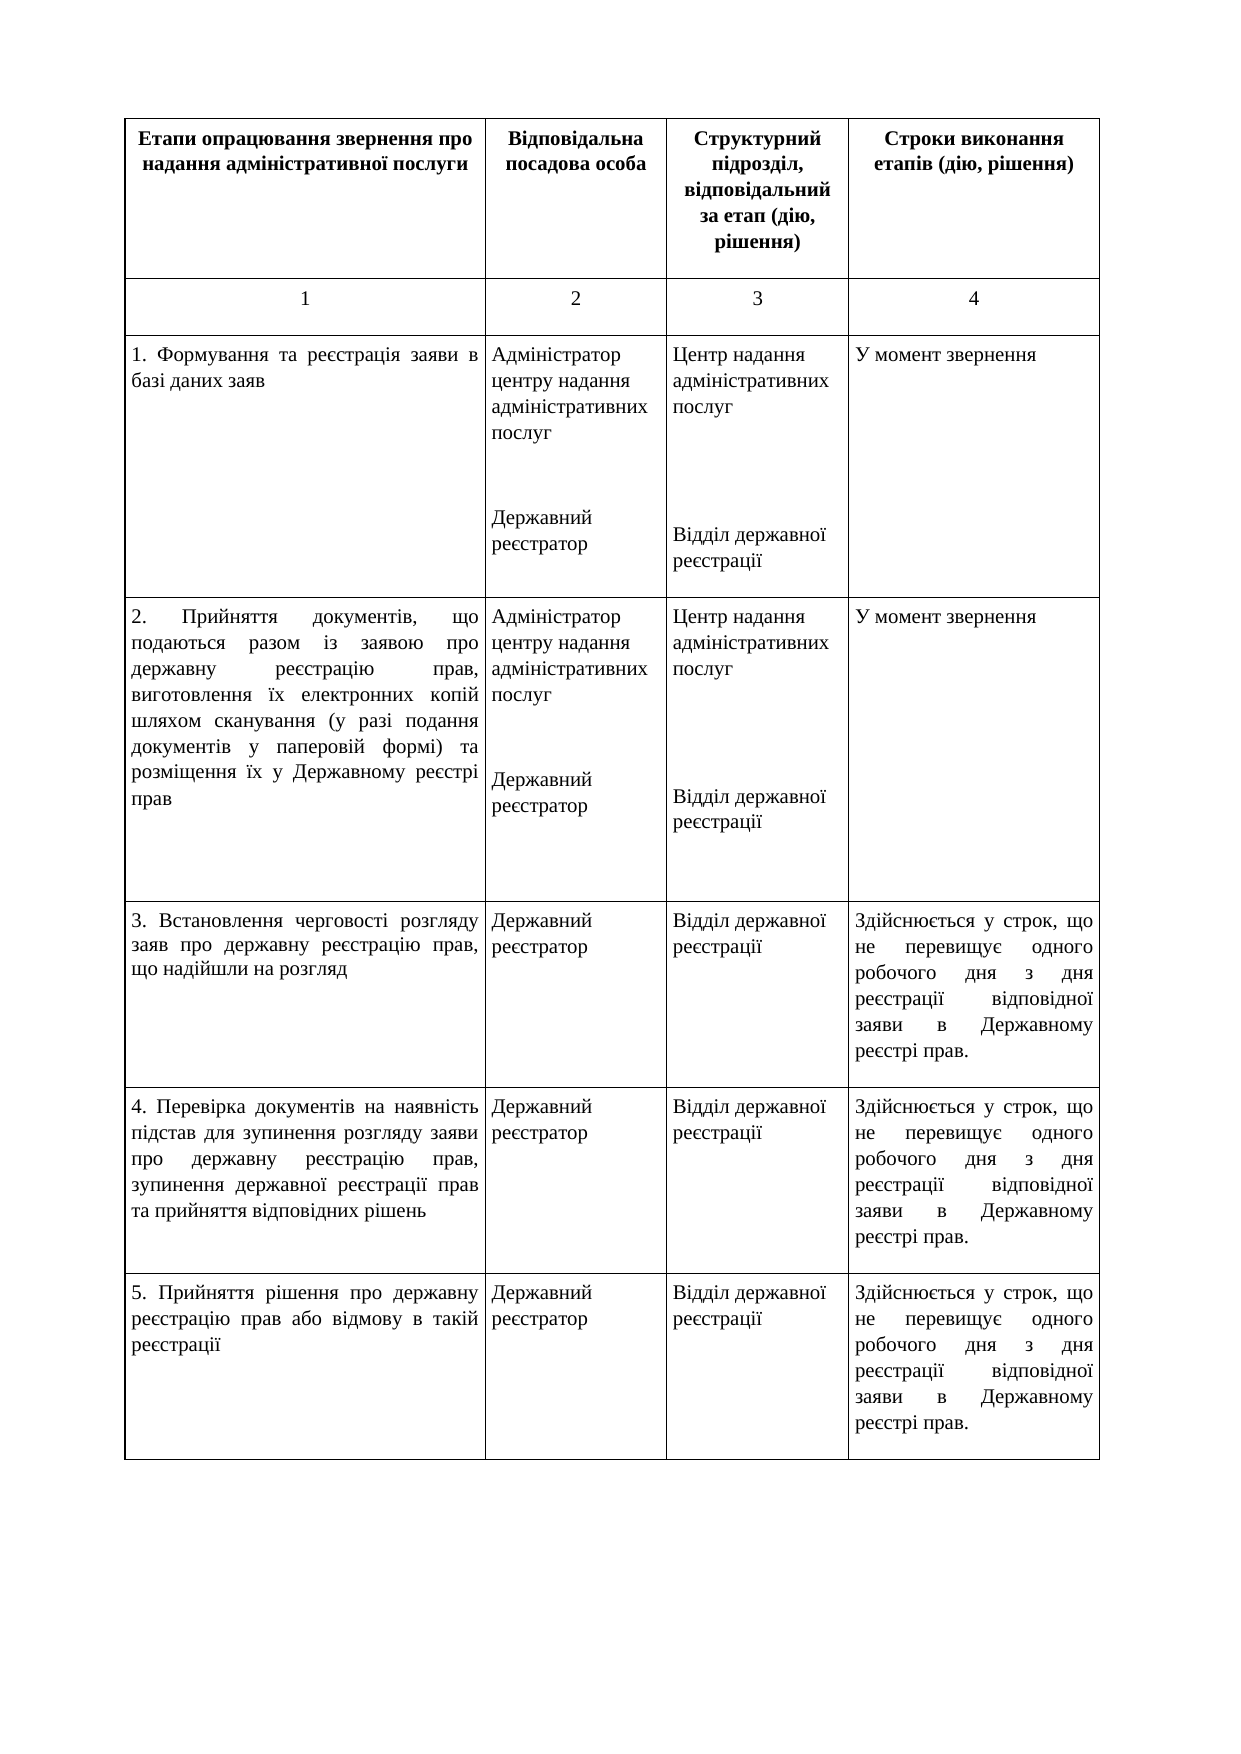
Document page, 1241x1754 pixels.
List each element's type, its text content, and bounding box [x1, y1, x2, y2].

table_cell 3. Встановлення черговості розгляду заяв про державну реєстрацію прав, що надійшли на розгляд [126, 902, 485, 1087]
table_cell Державний реєстратор [486, 902, 666, 1087]
table_cell 1. Формування та реєстрація заяви в базі даних заяв [126, 336, 485, 597]
table_header Структурний підрозділ, відповідальний за етап (дію, рішення) [667, 119, 848, 278]
table_header Строки виконання етапів (дію, рішення) [849, 119, 1099, 278]
table_cell Здійснюється у строк, що не перевищує одного робочого дня з дня реєстрації відповідної заяви в Державному реєстрі прав. [849, 902, 1099, 1087]
table_cell Відділ державної реєстрації [667, 902, 848, 1087]
table_cell 4. Перевірка документів на наявність підстав для зупинення розгляду заяви про державну реєстрацію прав, зупинення державної реєстрації прав та прийняття відповідних рішень [126, 1088, 485, 1273]
table_cell Адміністратор центру надання адміністративних послуг Державний реєстратор [486, 336, 666, 597]
table_cell 3 [667, 279, 848, 334]
table_cell Відділ державної реєстрації [667, 1088, 848, 1273]
table_cell Здійснюється у строк, що не перевищує одного робочого дня з дня реєстрації відповідної заяви в Державному реєстрі прав. [849, 1088, 1099, 1273]
table_cell Адміністратор центру надання адміністративних послуг Державний реєстратор [486, 598, 666, 901]
table_cell 4 [849, 279, 1099, 334]
table_cell Державний реєстратор [486, 1088, 666, 1273]
table_cell 2 [486, 279, 666, 334]
table_cell Центр надання адміністративних послуг Відділ державної реєстрації [667, 598, 848, 901]
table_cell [486, 1274, 666, 1459]
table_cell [849, 1274, 1099, 1459]
table_cell 2. Прийняття документів, що подаються разом із заявою про державну реєстрацію прав, виготовлення їх електронних копій шляхом сканування (у разі подання документів у паперовій формі) та розміщення їх у Державному реєстрі прав [126, 598, 485, 901]
table_cell У момент звернення [849, 598, 1099, 901]
table_cell У момент звернення [849, 336, 1099, 597]
table_cell Центр надання адміністративних послуг Відділ державної реєстрації [667, 336, 848, 597]
table_cell 5. Прийняття рішення про державну реєстрацію прав або відмову в такій реєстрації [126, 1274, 485, 1459]
table_header Відповідальна посадова особа [486, 119, 666, 278]
table_header Етапи опрацювання звернення про надання адміністративної послуги [126, 119, 485, 278]
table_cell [667, 1274, 848, 1459]
table_cell 1 [126, 279, 485, 334]
